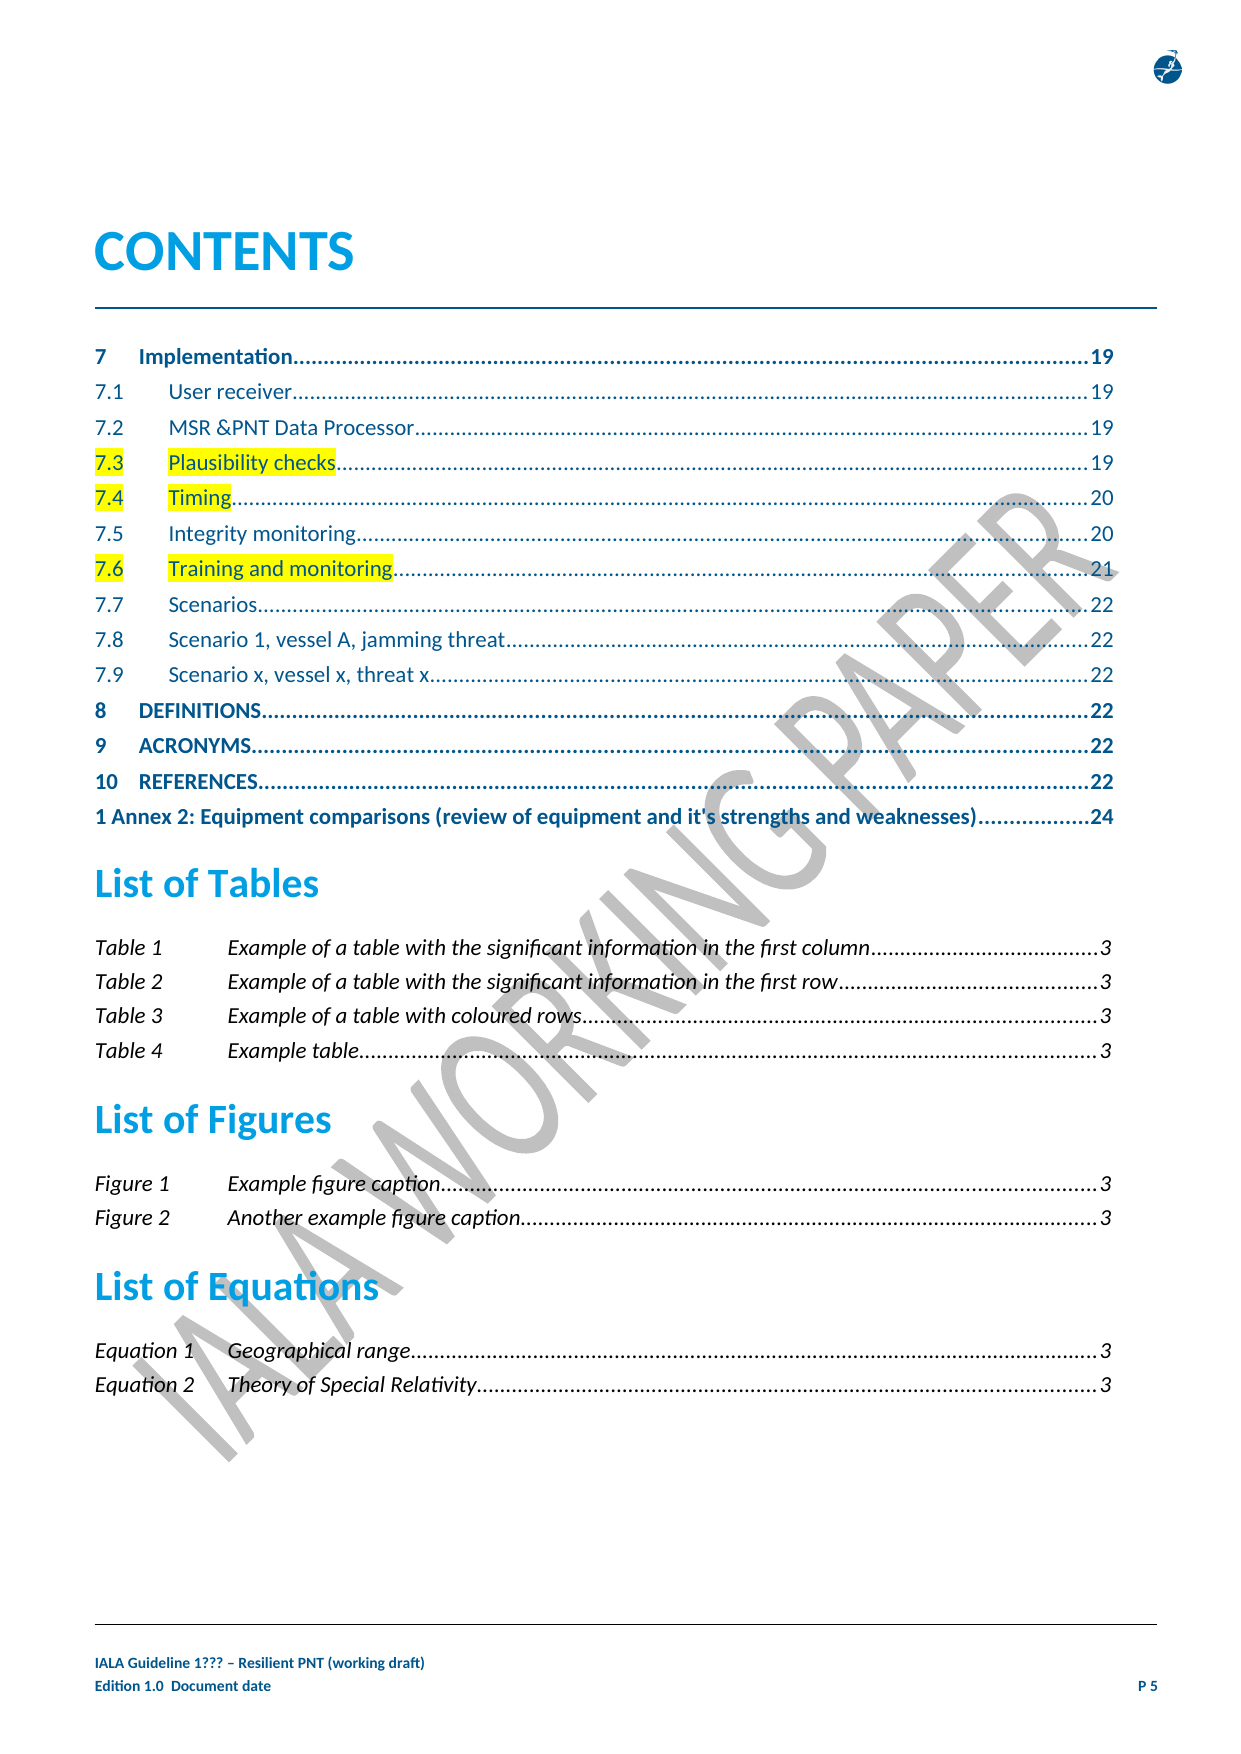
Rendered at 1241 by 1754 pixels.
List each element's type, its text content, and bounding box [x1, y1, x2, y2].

text 7.4 Timing 20 [94, 480, 1113, 511]
list List of Equations [94, 1260, 1157, 1311]
text 7.8 Scenario 1, vessel A, jamming threat 22 [94, 622, 1113, 653]
text 7.2 MSR &PNT Data Processor 19 [94, 409, 1113, 441]
text 7.7 Scenarios 22 [94, 586, 1113, 618]
text 7.9 Scenario x, vessel x, threat x 22 [94, 657, 1113, 688]
text 7 Implementation 19 [94, 338, 1113, 370]
text 7.1 User receiver 19 [94, 374, 1113, 405]
text Table 2 Example of a table with the significant information in the first row 3 [94, 967, 1113, 995]
list List of Figures [94, 1093, 1157, 1144]
text Table 3 Example of a table with coloured rows 3 [94, 1002, 1113, 1030]
text 7.3 Plausibility checks 19 [94, 445, 1113, 476]
text Figure 2 Another example figure caption 3 [94, 1203, 1113, 1231]
picture [1122, 0, 1241, 119]
text Figure 1 Example figure caption 3 [94, 1169, 1113, 1197]
text 10 REFERENCES 22 [94, 763, 1113, 795]
text Equation 1 Geographical range 3 [94, 1336, 1113, 1364]
text Equation 2 Theory of Special Relativity 3 [94, 1371, 1113, 1398]
text 1 Annex 2: Equipment comparisons (review of equipment and it's strengths and weaknesses) 24 [94, 799, 1113, 830]
list List of Tables [94, 857, 1157, 908]
text Table 1 Example of a table with the significant information in the first column 3 [94, 933, 1113, 961]
text 8 DEFINITIONS 22 [94, 693, 1113, 724]
text 7.6 Training and monitoring 21 [94, 551, 1113, 582]
text Table 4 Example table 3 [94, 1036, 1113, 1064]
text 7.5 Integrity monitoring 20 [94, 516, 1113, 547]
text 9 ACRONYMS 22 [94, 728, 1113, 759]
